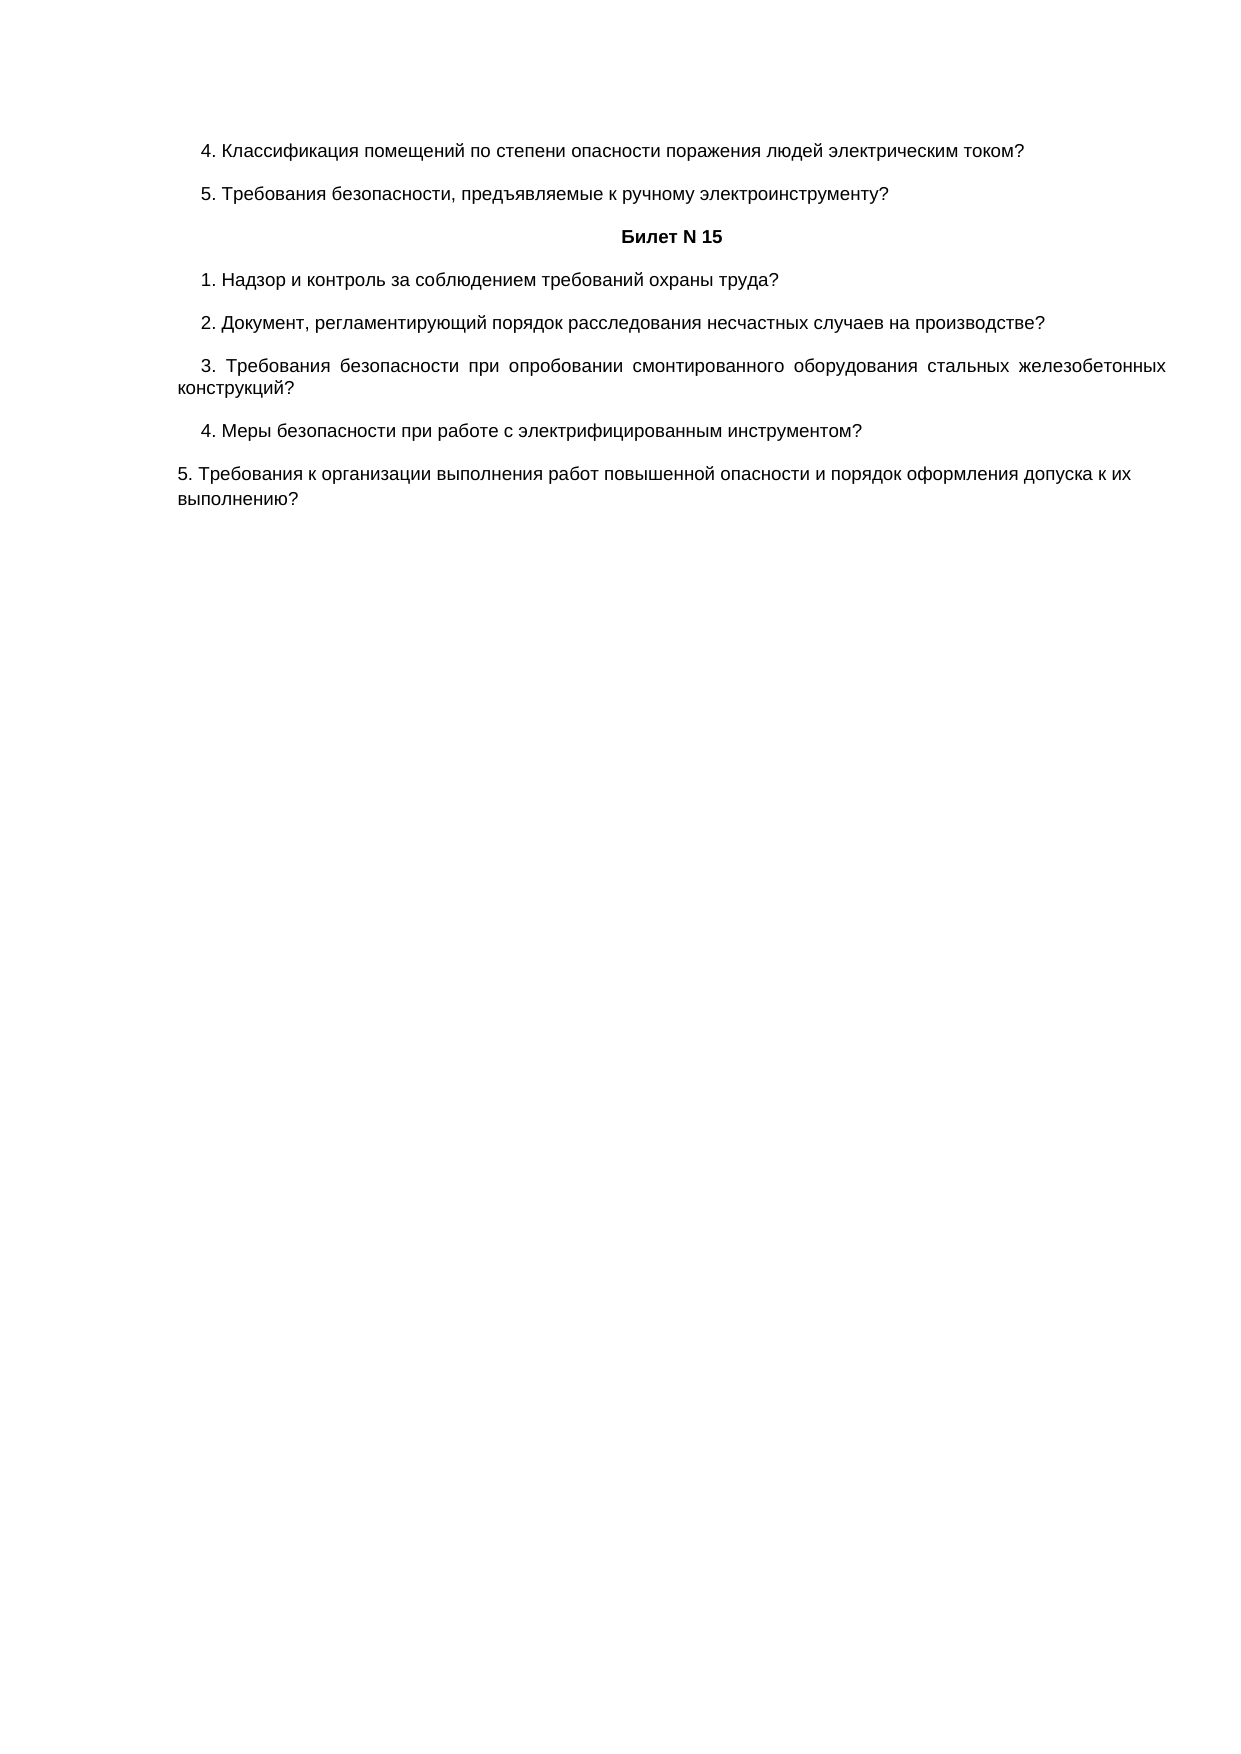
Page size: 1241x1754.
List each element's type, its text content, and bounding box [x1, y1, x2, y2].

text 2. Документ, регламентирующий порядок расследования несчастных случаев на производстве? [177, 312, 1167, 334]
text 5. Требования к организации выполнения работ повышенной опасности и порядок оформления допуска к их выполнению? [177, 463, 1167, 509]
text Билет N 15 [177, 226, 1167, 247]
text 1. Надзор и контроль за соблюдением требований охраны труда? [177, 269, 1167, 291]
text 5. Требования безопасности, предъявляемые к ручному электроинструменту? [177, 183, 1167, 204]
text 4. Классификация помещений по степени опасности поражения людей электрическим током? [177, 140, 1167, 161]
text 3. Требования безопасности при опробовании смонтированного оборудования стальных железобетонных конструкций? [177, 355, 1167, 398]
text 4. Меры безопасности при работе с электрифицированным инструментом? [177, 420, 1167, 442]
